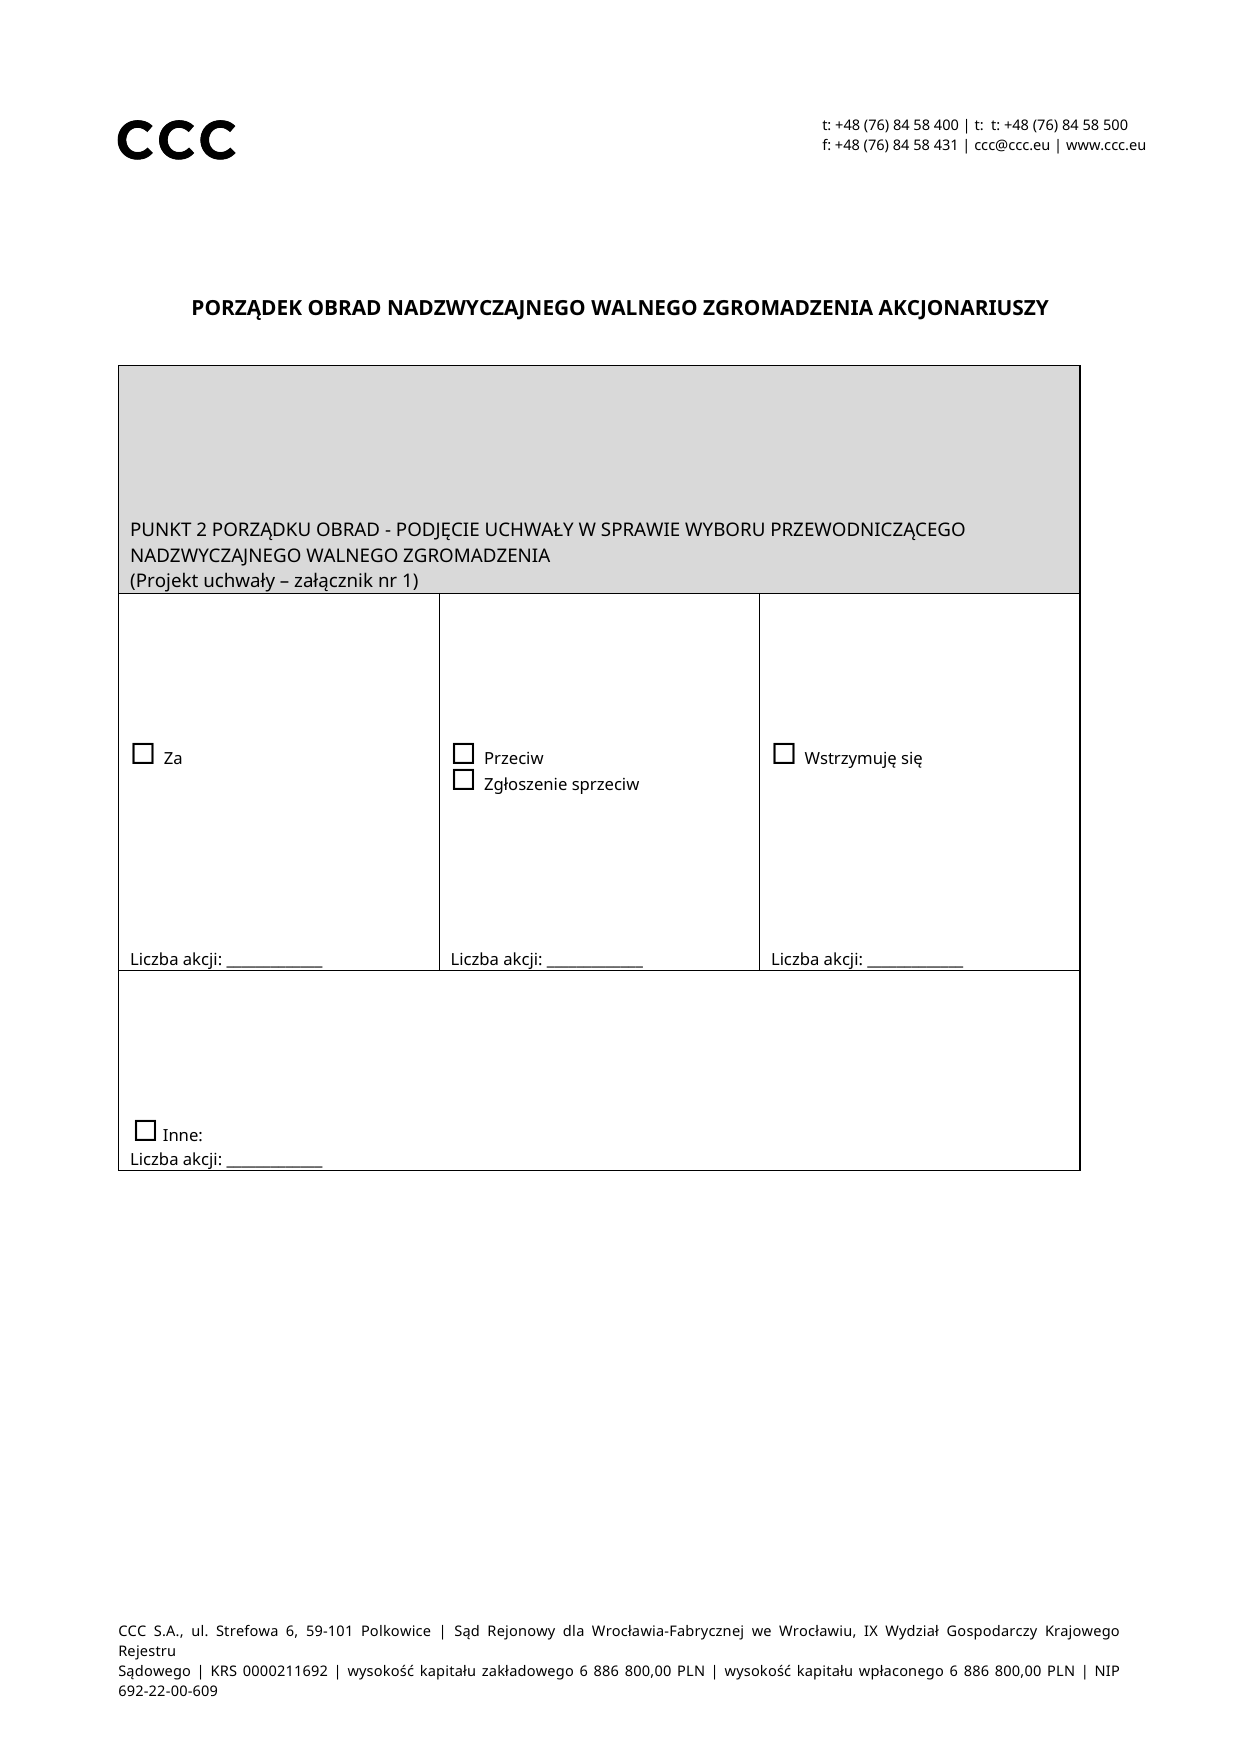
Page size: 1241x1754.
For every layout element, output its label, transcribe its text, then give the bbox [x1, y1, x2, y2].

table_cell Wstrzymuję się [760, 594, 1079, 797]
table_header Punkt 2 Porządku obrad - Podjęcie uchwały w SPRAWIE wYBORU PRZEWODNICZĄCEGO nADZWYCZAJNEGO WALNEGO ZGROMADZENIA (Projekt uchwały – załącznik nr 1) [119, 366, 1079, 593]
table_cell Liczba akcji: _____________ [119, 797, 439, 970]
table_cell Za [119, 594, 439, 797]
table_cell Liczba akcji: _____________ [760, 797, 1079, 970]
picture [0, 2, 1241, 252]
table_cell Inne: Liczba akcji: _____________ [119, 971, 1079, 1170]
table_cell Liczba akcji: _____________ [440, 797, 759, 970]
text PORZĄDEK OBRAD NADZWYCZAJNEGO WALNEGO ZGROMADZENIA AKCJONARIUSZY [118, 293, 1122, 322]
table_cell Przeciw Zgłoszenie sprzeciw [440, 594, 759, 797]
